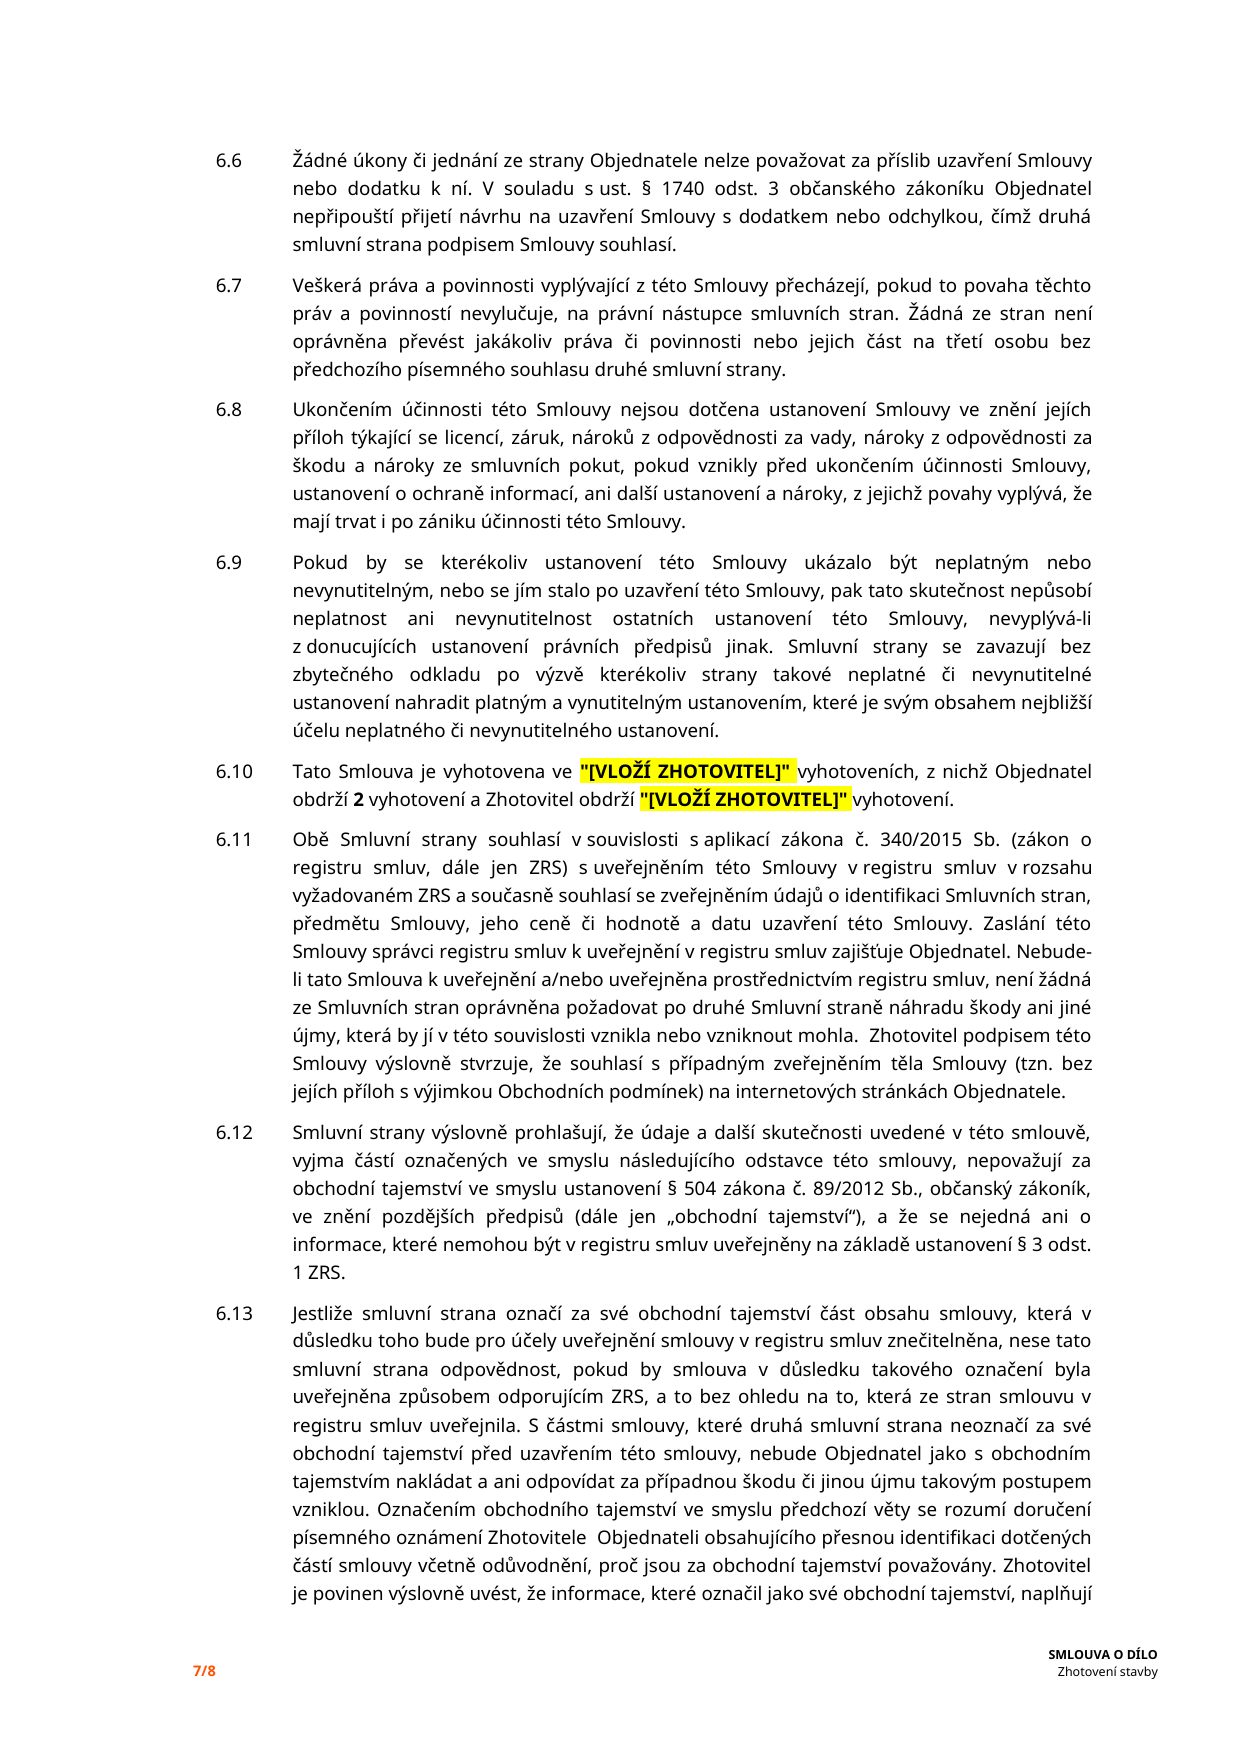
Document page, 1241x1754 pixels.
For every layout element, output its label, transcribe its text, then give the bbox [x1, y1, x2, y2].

text Tato Smlouva je vyhotovena ve vyhotoveních, z nichž Objednatel obdrží 2 vyhotovení a Zhotovitel obdrží vyhotovení. [216, 758, 1093, 811]
text Veškerá práva a povinnosti vyplývající z této Smlouvy přecházejí, pokud to povaha těchto práv a povinností nevylučuje, na právní nástupce smluvních stran. Žádná ze stran není oprávněna převést jakákoliv práva či povinnosti nebo jejich část na třetí osobu bez předchozího písemného souhlasu druhé smluvní strany. [216, 272, 1093, 382]
text Ukončením účinnosti této Smlouvy nejsou dotčena ustanovení Smlouvy ve znění jejích příloh týkající se licencí, záruk, nároků z odpovědnosti za vady, nároky z odpovědnosti za škodu a nároky ze smluvních pokut, pokud vznikly před ukončením účinnosti Smlouvy, ustanovení o ochraně informací, ani další ustanovení a nároky, z jejichž povahy vyplývá, že mají trvat i po zániku účinnosti této Smlouvy. [216, 397, 1093, 534]
text Obě Smluvní strany souhlasí v souvislosti s aplikací zákona č. 340/2015 Sb. (zákon o registru smluv, dále jen ZRS) s uveřejněním této Smlouvy v registru smluv v rozsahu vyžadovaném ZRS a současně souhlasí se zveřejněním údajů o identifikaci Smluvních stran, předmětu Smlouvy, jeho ceně či hodnotě a datu uzavření této Smlouvy. Zaslání této Smlouvy správci registru smluv k uveřejnění v registru smluv zajišťuje Objednatel. Nebude-li tato Smlouva k uveřejnění a/nebo uveřejněna prostřednictvím registru smluv, není žádná ze Smluvních stran oprávněna požadovat po druhé Smluvní straně náhradu škody ani jiné újmy, která by jí v této souvislosti vznikla nebo vzniknout mohla. Zhotovitel podpisem této Smlouvy výslovně stvrzuje, že souhlasí s případným zveřejněním těla Smlouvy (tzn. bez jejích příloh s výjimkou Obchodních podmínek) na internetových stránkách Objednatele. [216, 826, 1093, 1104]
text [216, 1300, 1093, 1606]
text Žádné úkony či jednání ze strany Objednatele nelze považovat za příslib uzavření Smlouvy nebo dodatku k ní. V souladu s ust. § 1740 odst. 3 občanského zákoníku Objednatel nepřipouští přijetí návrhu na uzavření Smlouvy s dodatkem nebo odchylkou, čímž druhá smluvní strana podpisem Smlouvy souhlasí. [216, 147, 1093, 257]
text Smluvní strany výslovně prohlašují, že údaje a další skutečnosti uvedené v této smlouvě, vyjma částí označených ve smyslu následujícího odstavce této smlouvy, nepovažují za obchodní tajemství ve smyslu ustanovení § 504 zákona č. 89/2012 Sb., občanský zákoník, ve znění pozdějších předpisů (dále jen „obchodní tajemství“), a že se nejedná ani o informace, které nemohou být v registru smluv uveřejněny na základě ustanovení § 3 odst. 1 ZRS. [216, 1119, 1093, 1285]
text Pokud by se kterékoliv ustanovení této Smlouvy ukázalo být neplatným nebo nevynutitelným, nebo se jím stalo po uzavření této Smlouvy, pak tato skutečnost nepůsobí neplatnost ani nevynutitelnost ostatních ustanovení této Smlouvy, nevyplývá-li z donucujících ustanovení právních předpisů jinak. Smluvní strany se zavazují bez zbytečného odkladu po výzvě kterékoliv strany takové neplatné či nevynutitelné ustanovení nahradit platným a vynutitelným ustanovením, které je svým obsahem nejbližší účelu neplatného či nevynutitelného ustanovení. [216, 549, 1093, 743]
